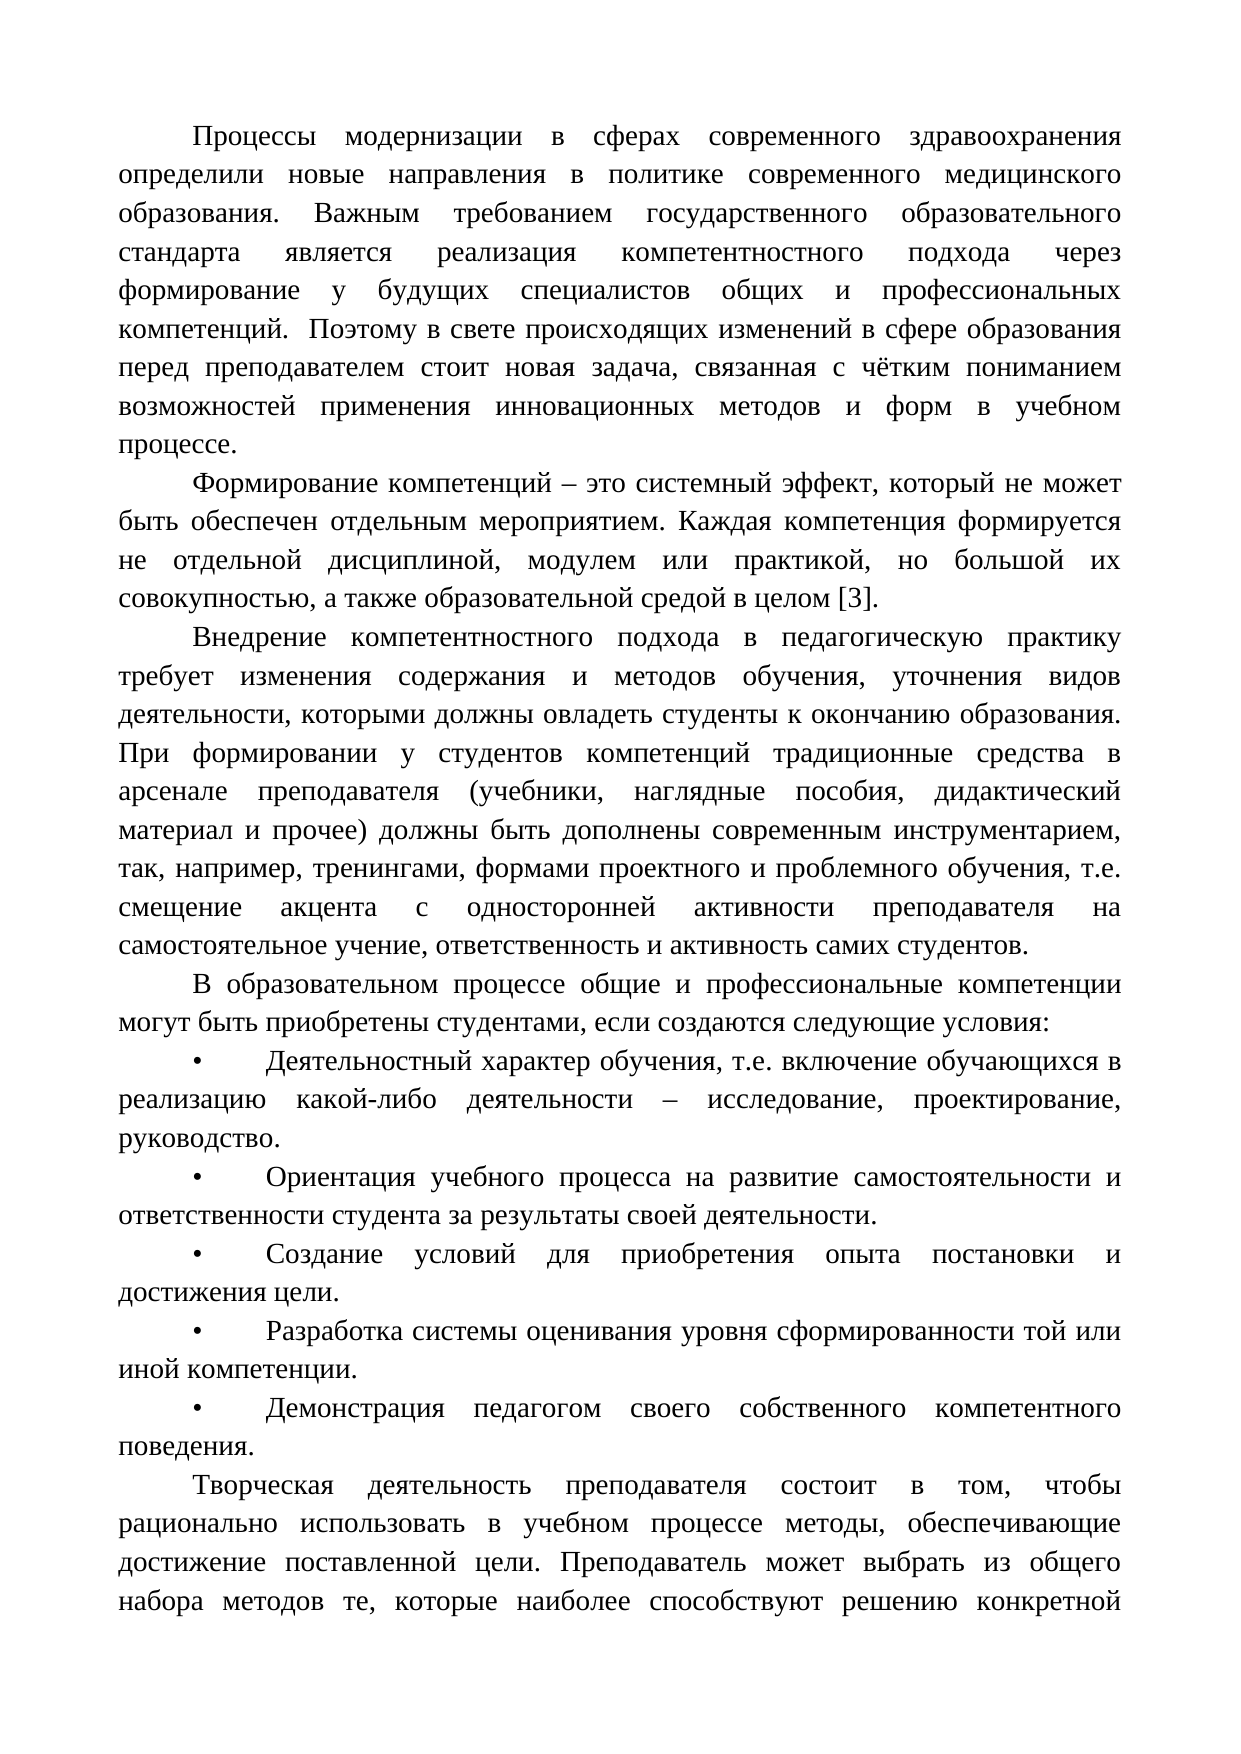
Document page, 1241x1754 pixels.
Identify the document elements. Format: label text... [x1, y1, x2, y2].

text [118, 1467, 1122, 1616]
text Внедрение компетентностного подхода в педагогическую практику требует изменения содержания и методов обучения, уточнения видов деятельности, которыми должны овладеть студенты к окончанию образования. При формировании у студентов компетенций традиционные средства в арсенале преподавателя (учебники, наглядные пособия, дидактический материал и прочее) должны быть дополнены современным инструментарием, так, например, тренингами, формами проектного и проблемного обучения, т.е. смещение акцента с односторонней активности преподавателя на самостоятельное учение, ответственность и активность самих студентов. [118, 619, 1122, 961]
text Формирование компетенций – это системный эффект, который не может быть обеспечен отдельным мероприятием. Каждая компетенция формируется не отдельной дисциплиной, модулем или практикой, но большой их совокупностью, а также образовательной средой в целом [3]. [118, 465, 1122, 614]
text • Ориентация учебного процесса на развитие самостоятельности и ответственности студента за результаты своей деятельности. [118, 1159, 1122, 1231]
text • Деятельностный характер обучения, т.е. включение обучающихся в реализацию какой-либо деятельности – исследование, проектирование, руководство. [118, 1043, 1122, 1154]
text • Создание условий для приобретения опыта постановки и достижения цели. [118, 1236, 1122, 1308]
text Процессы модернизации в сферах современного здравоохранения определили новые направления в политике современного медицинского образования. Важным требованием государственного образовательного стандарта является реализация компетентностного подхода через формирование у будущих специалистов общих и профессиональных компетенций. Поэтому в свете происходящих изменений в сфере образования перед преподавателем стоит новая задача, связанная с чётким пониманием возможностей применения инновационных методов и форм в учебном процессе. [118, 118, 1122, 460]
text • Разработка системы оценивания уровня сформированности той или иной компетенции. [118, 1313, 1122, 1385]
text • Демонстрация педагогом своего собственного компетентного поведения. [118, 1390, 1122, 1462]
text В образовательном процессе общие и профессиональные компетенции могут быть приобретены студентами, если создаются следующие условия: [118, 966, 1122, 1038]
